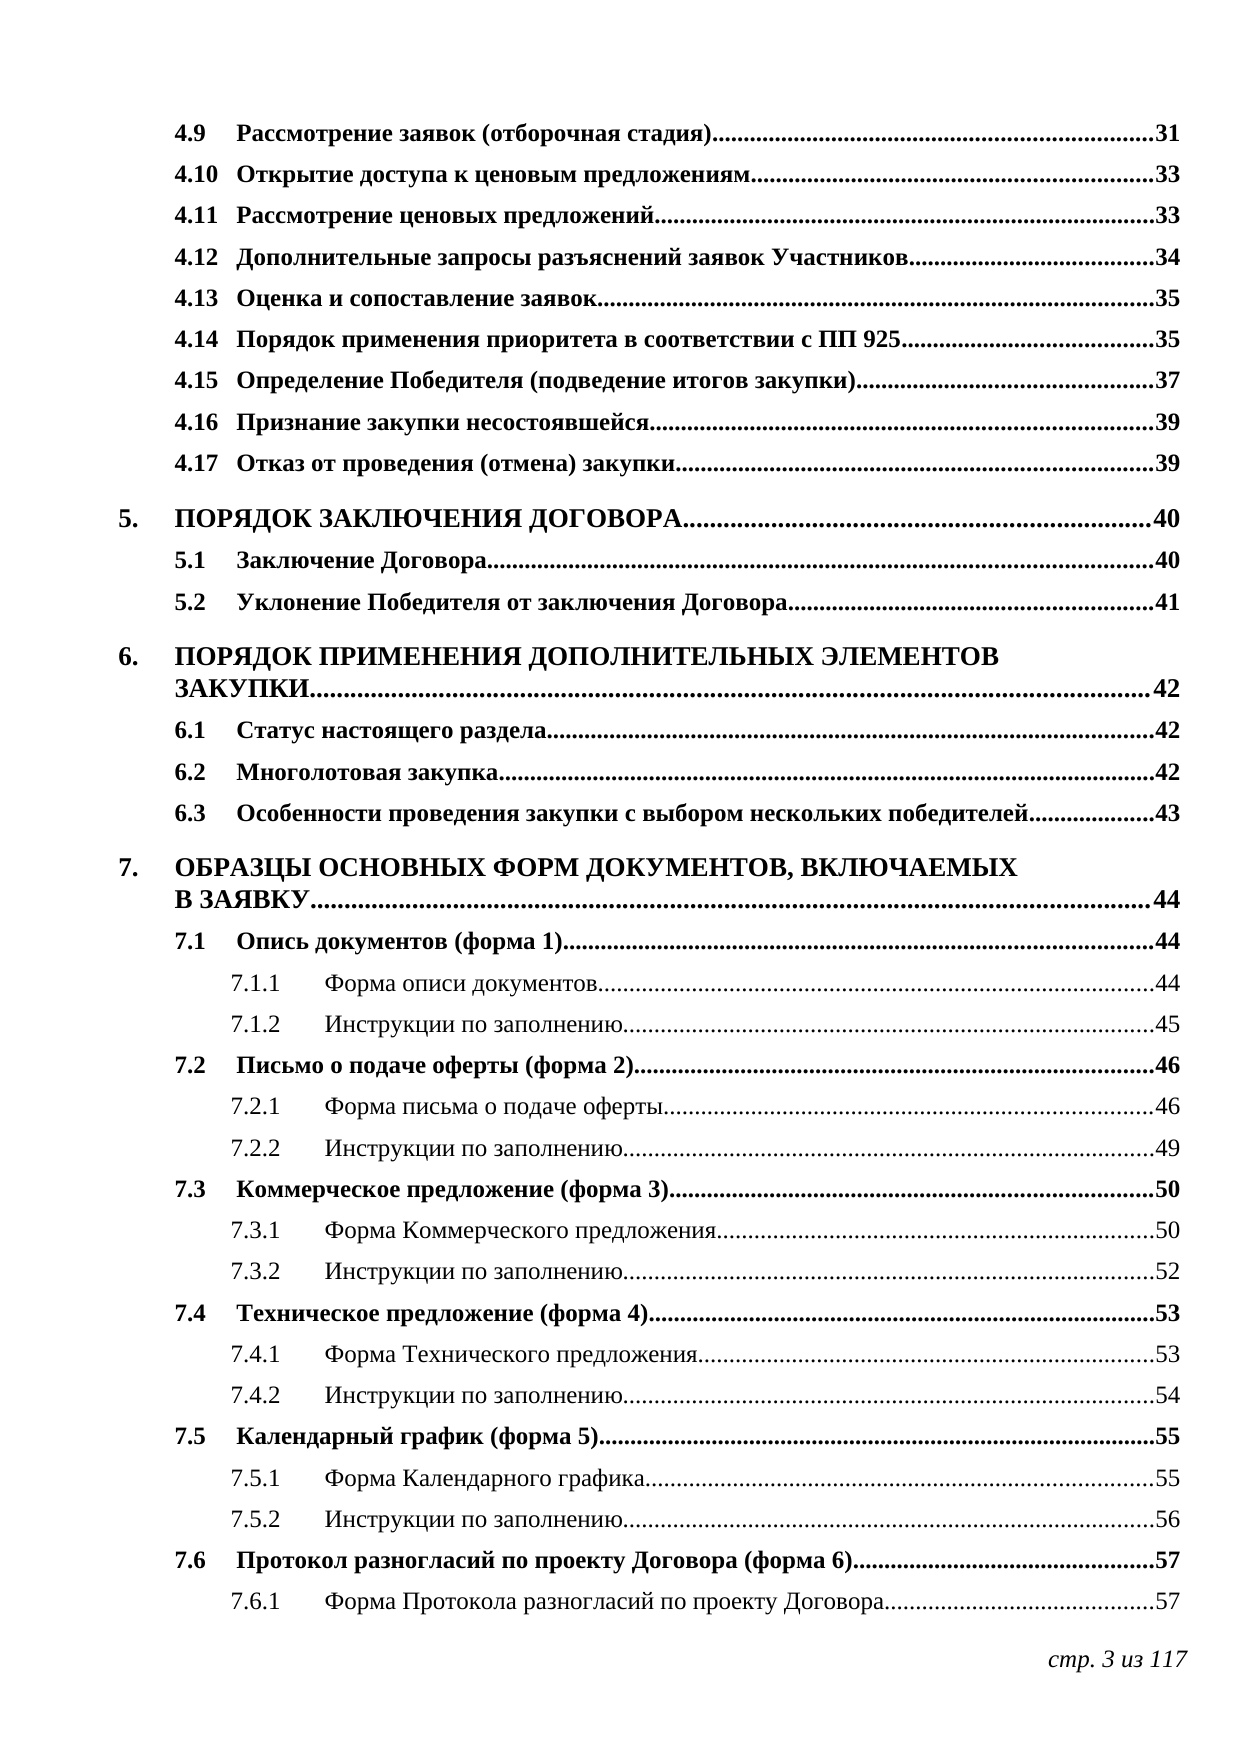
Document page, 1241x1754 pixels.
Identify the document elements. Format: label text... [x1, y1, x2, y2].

text 5.1 Заключение Договора 40 [174, 546, 1093, 574]
text 4.14 Порядок применения приоритета в соответствии с ПП 925 35 [174, 324, 1093, 353]
text 7.1.1 Форма описи документов 44 [230, 968, 1063, 996]
text 7.4.1 Форма Технического предложения 53 [230, 1339, 1063, 1368]
text 4.15 Определение Победителя (подведение итогов закупки) 37 [174, 366, 1093, 394]
text 7.2.1 Форма письма о подаче оферты 46 [230, 1091, 1063, 1120]
text 7.6 Протокол разногласий по проекту Договора (форма 6) 57 [174, 1545, 1093, 1574]
text 7.5 Календарный график (форма 5) 55 [174, 1421, 1093, 1450]
text 6. ПОРЯДОК ПРИМЕНЕНИЯ ДОПОЛНИТЕЛЬНЫХ ЭЛЕМЕНТОВ ЗАКУПКИ 42 [118, 641, 1063, 703]
text 7.4 Техническое предложение (форма 4) 53 [174, 1298, 1093, 1326]
text 4.10 Открытие доступа к ценовым предложениям 33 [174, 159, 1093, 188]
text 4.9 Рассмотрение заявок (отборочная стадия) 31 [174, 118, 1093, 147]
text 5.2 Уклонение Победителя от заключения Договора 41 [174, 587, 1093, 616]
text 7.5.1 Форма Календарного графика 55 [230, 1463, 1063, 1491]
text 6.1 Статус настоящего раздела 42 [174, 715, 1093, 744]
text 7.6.1 Форма Протокола разногласий по проекту Договора 57 [230, 1586, 1063, 1615]
text 7. ОБРАЗЦЫ ОСНОВНЫХ ФОРМ ДОКУМЕНТОВ, ВКЛЮЧАЕМЫХ В ЗАЯВКУ 44 [118, 852, 1063, 914]
text 7.1.2 Инструкции по заполнению 45 [230, 1009, 1063, 1038]
text 7.2.2 Инструкции по заполнению 49 [230, 1133, 1063, 1161]
text 7.1 Опись документов (форма 1) 44 [174, 926, 1093, 955]
text 7.3 Коммерческое предложение (форма 3) 50 [174, 1174, 1093, 1203]
text 4.12 Дополнительные запросы разъяснений заявок Участников 34 [174, 242, 1093, 271]
text 5. ПОРЯДОК ЗАКЛЮЧЕНИЯ ДОГОВОРА 40 [118, 502, 1063, 533]
text 7.4.2 Инструкции по заполнению 54 [230, 1380, 1063, 1409]
text 4.13 Оценка и сопоставление заявок 35 [174, 283, 1093, 312]
text 7.3.1 Форма Коммерческого предложения 50 [230, 1215, 1063, 1244]
text 6.3 Особенности проведения закупки с выбором нескольких победителей 43 [174, 798, 1093, 827]
text 4.17 Отказ от проведения (отмена) закупки 39 [174, 448, 1093, 477]
text 4.11 Рассмотрение ценовых предложений 33 [174, 201, 1093, 229]
text 6.2 Многолотовая закупка 42 [174, 757, 1093, 785]
text 7.3.2 Инструкции по заполнению 52 [230, 1256, 1063, 1285]
text 4.16 Признание закупки несостоявшейся 39 [174, 407, 1093, 436]
text 7.5.2 Инструкции по заполнению 56 [230, 1504, 1063, 1533]
text 7.2 Письмо о подаче оферты (форма 2) 46 [174, 1050, 1093, 1079]
